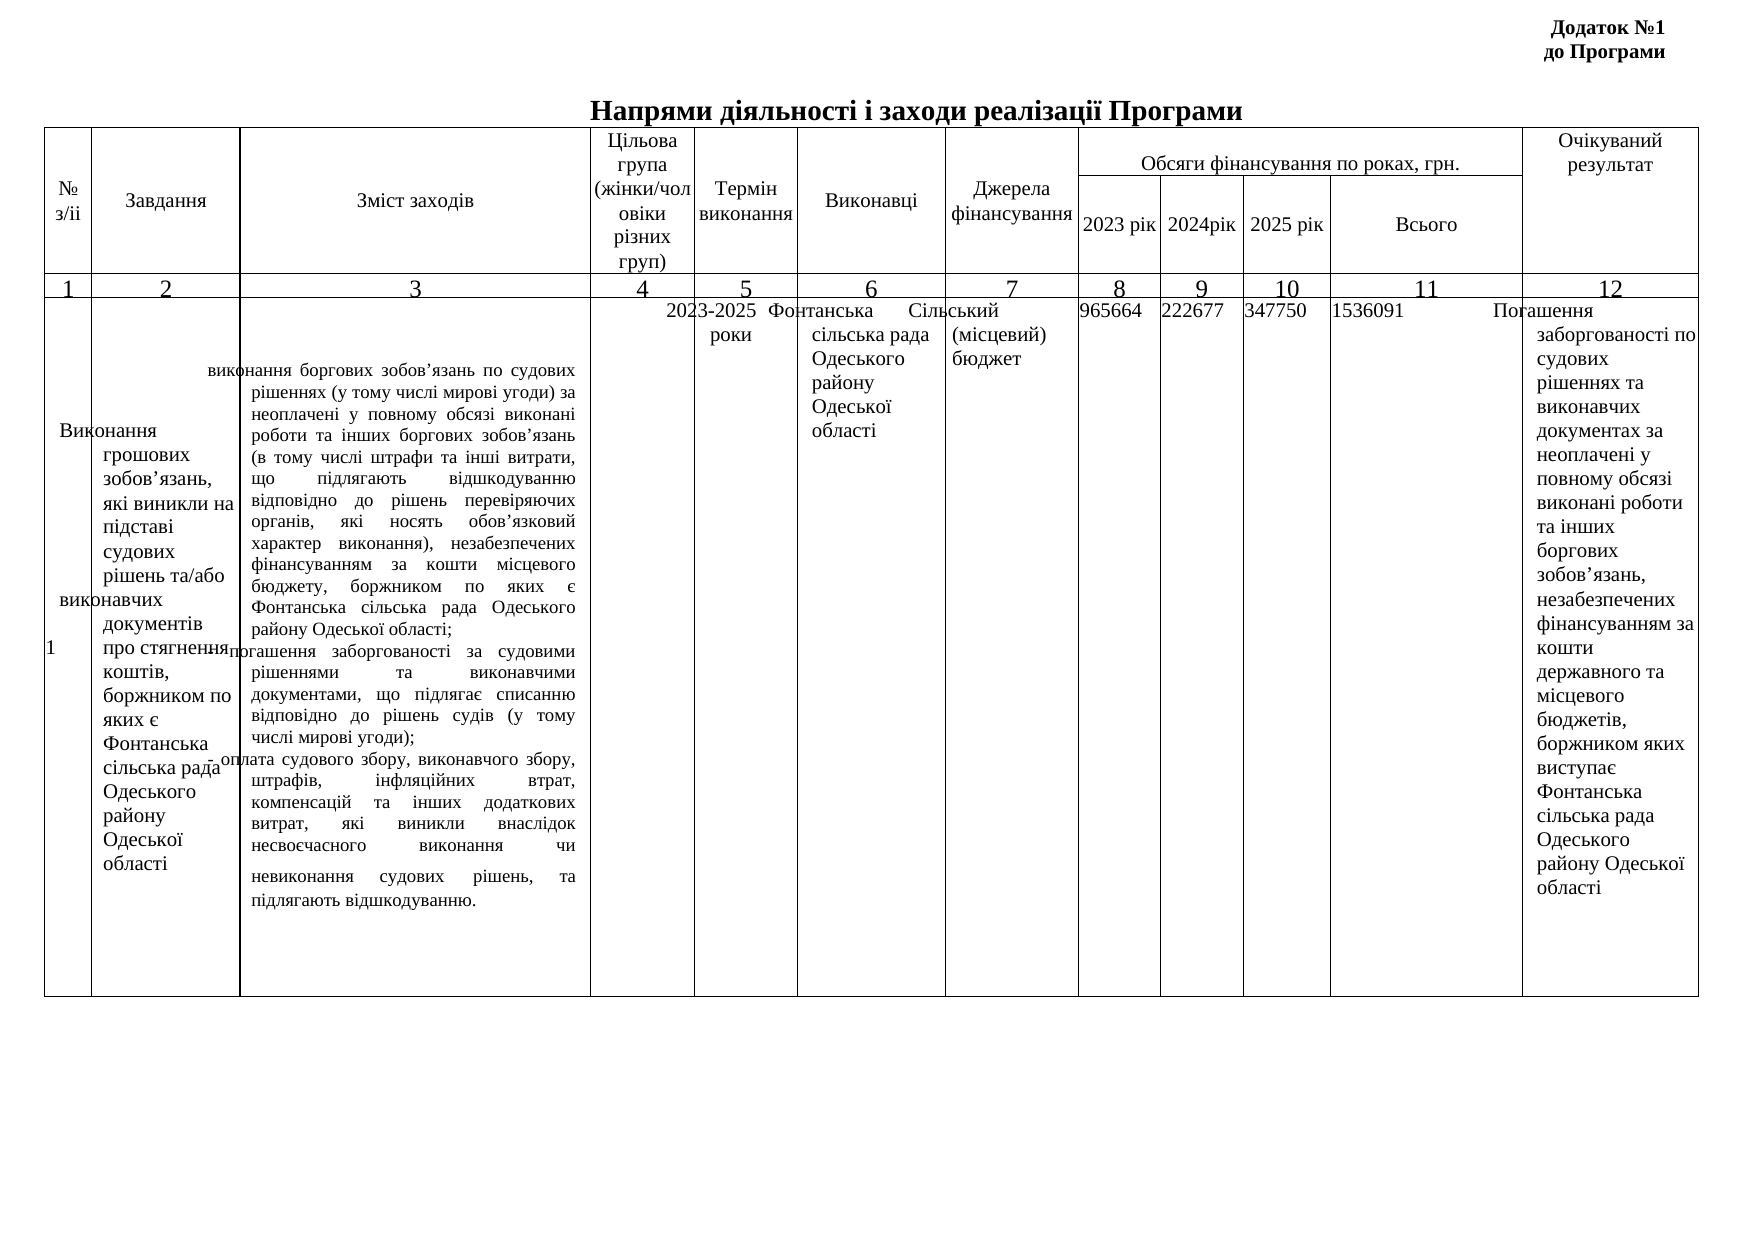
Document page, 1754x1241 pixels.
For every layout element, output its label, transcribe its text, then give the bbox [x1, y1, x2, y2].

table_cell 10 [1244, 274, 1330, 297]
table_cell 1536091 [1331, 298, 1522, 996]
table_cell 2 [92, 274, 239, 297]
table_header Термін виконання [695, 128, 797, 273]
table_cell 8 [1079, 274, 1160, 297]
table_cell 3 [241, 274, 590, 297]
table_header Джерела фінансування [946, 128, 1078, 273]
text Додаток №1 [89, 15, 1665, 39]
table_header Очікуваний результат [1523, 128, 1698, 273]
table_header Виконавці [798, 128, 945, 273]
table_cell 11 [1331, 274, 1522, 297]
table_cell 12 [1523, 274, 1698, 297]
table_cell 347750 [1244, 298, 1330, 996]
table_header Цільова група (жінки/чоловіки різних груп) [591, 128, 694, 273]
text до Програми [89, 39, 1665, 63]
table_cell 7 [946, 274, 1078, 297]
table_cell 2023 рік [1079, 176, 1160, 273]
table_cell 2023-2025 роки [695, 298, 797, 996]
table_cell 1 [45, 298, 91, 996]
table_cell 965664 [1079, 298, 1160, 996]
table_cell Фонтанська сільська рада Одеського району Одеської області [798, 298, 945, 996]
table_cell 2024рік [1161, 176, 1243, 273]
table_header Завдання [92, 128, 239, 273]
table_header № з/іі [45, 128, 91, 273]
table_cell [1523, 298, 1698, 996]
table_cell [92, 298, 239, 996]
table_header Зміст заходів [241, 128, 590, 273]
table_cell Сільський (місцевий) бюджет [946, 298, 1078, 996]
table_cell 9 [1161, 274, 1243, 297]
table_cell 6 [798, 274, 945, 297]
text Напрями діяльності і заходи реалізації Програми [89, 94, 1665, 127]
table_cell Всього [1331, 176, 1522, 273]
table_cell 1 [45, 274, 91, 297]
table_cell [591, 298, 694, 996]
table_cell 222677 [1161, 298, 1243, 996]
table_cell виконання боргових зобов’язань по судових рішеннях (у тому числі мирові угоди) за неоплачені у повному обсязі виконані роботи та інших боргових зобов’язань (в тому числі штрафи та інші витрати, що підлягають відшкодуванню відповідно до рішень перевіряючих органів, які носять обов’язковий характер виконання), незабезпечених фінансуванням за кошти місцевого бюджету, боржником по яких є Фонтанська сільська рада Одеського району Одеської області; - погашення заборгованості за судовими рішеннями та виконавчими документами, що підлягає списанню відповідно до рішень судів (у тому числі мирові угоди); - оплата судового збору, виконавчого збору, штрафів, інфляційних втрат, компенсацій та інших додаткових витрат, які виникли внаслідок несвоєчасного виконання чи невиконання судових рішень, та підлягають відшкодуванню. [241, 298, 590, 996]
table_cell 2025 рік [1244, 176, 1330, 273]
table_cell 4 [591, 274, 694, 297]
table_cell 5 [695, 274, 797, 297]
table_header Обсяги фінансування по роках, грн. [1079, 128, 1522, 175]
